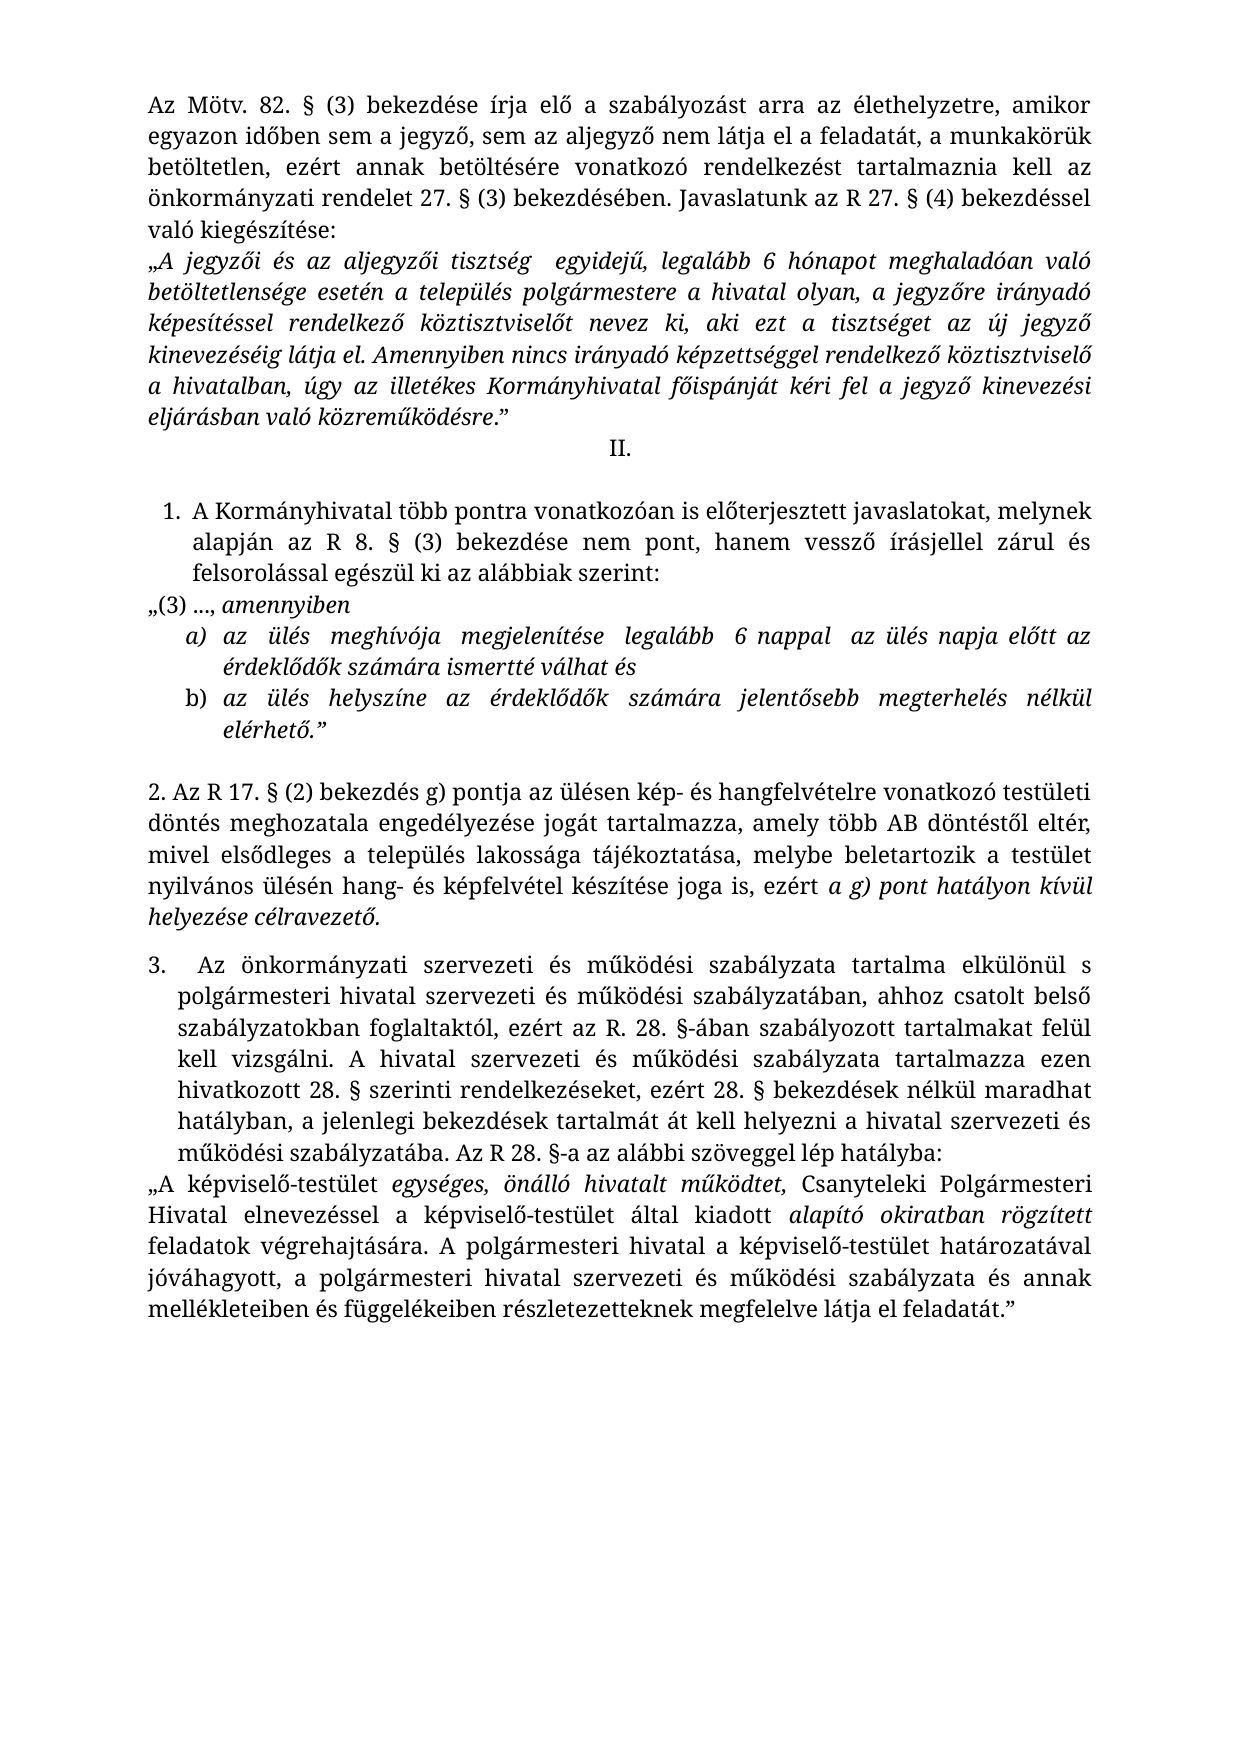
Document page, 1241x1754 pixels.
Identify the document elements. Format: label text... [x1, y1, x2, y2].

text „(3) ..., amennyiben [148, 589, 1093, 620]
text „A képviselő-testület egységes, önálló hivatalt működtet, Csanyteleki Polgármesteri Hivatal elnevezéssel a képviselő-testület által kiadott alapító okiratban rögzített feladatok végrehajtására. A polgármesteri hivatal a képviselő-testület határozatával jóváhagyott, a polgármesteri hivatal szervezeti és működési szabályzata és annak mellékleteiben és függelékeiben részletezetteknek megfelelve látja el feladatát.” [148, 1168, 1093, 1324]
text 2. Az R 17. § (2) bekezdés g) pontja az ülésen kép- és hangfelvételre vonatkozó testületi döntés meghozatala engedélyezése jogát tartalmazza, amely több AB döntéstől eltér, mivel elsődleges a település lakossága tájékoztatása, melybe beletartozik a testület nyilvános ülésén hang- és képfelvétel készítése joga is, ezért a g) pont hatályon kívül helyezése célravezető. [148, 776, 1093, 932]
list az ülés meghívója megjelenítése legalább 6 nappal az ülés napja előtt az érdeklődők számára ismertté válhat és [185, 620, 1093, 682]
text „A jegyzői és az aljegyzői tisztség egyidejű, legalább 6 hónapot meghaladóan való betöltetlensége esetén a település polgármestere a hivatal olyan, a jegyzőre irányadó képesítéssel rendelkező köztisztviselőt nevez ki, aki ezt a tisztséget az új jegyző kinevezéséig látja el. Amennyiben nincs irányadó képzettséggel rendelkező köztisztviselő a hivatalban, úgy az illetékes Kormányhivatal főispánját kéri fel a jegyző kinevezési eljárásban való közreműködésre.” [148, 245, 1093, 432]
text Az Mötv. 82. § (3) bekezdése írja elő a szabályozást arra az élethelyzetre, amikor egyazon időben sem a jegyző, sem az aljegyző nem látja el a feladatát, a munkakörük betöltetlen, ezért annak betöltésére vonatkozó rendelkezést tartalmaznia kell az önkormányzati rendelet 27. § (3) bekezdésében. Javaslatunk az R 27. § (4) bekezdéssel való kiegészítése: [148, 89, 1093, 245]
list A Kormányhivatal több pontra vonatkozóan is előterjesztett javaslatokat, melynek alapján az R 8. § (3) bekezdése nem pont, hanem vessző írásjellel zárul és felsorolással egészül ki az alábbiak szerint: [162, 495, 1093, 589]
text II. [148, 432, 1093, 464]
text 3. Az önkormányzati szervezeti és működési szabályzata tartalma elkülönül s polgármesteri hivatal szervezeti és működési szabályzatában, ahhoz csatolt belső szabályzatokban foglaltaktól, ezért az R. 28. §-ában szabályozott tartalmakat felül kell vizsgálni. A hivatal szervezeti és működési szabályzata tartalmazza ezen hivatkozott 28. § szerinti rendelkezéseket, ezért 28. § bekezdések nélkül maradhat hatályban, a jelenlegi bekezdések tartalmát át kell helyezni a hivatal szervezeti és működési szabályzatába. Az R 28. §-a az alábbi szöveggel lép hatályba: [148, 949, 1093, 1168]
list az ülés helyszíne az érdeklődők számára jelentősebb megterhelés nélkül elérhető.” [185, 682, 1093, 745]
